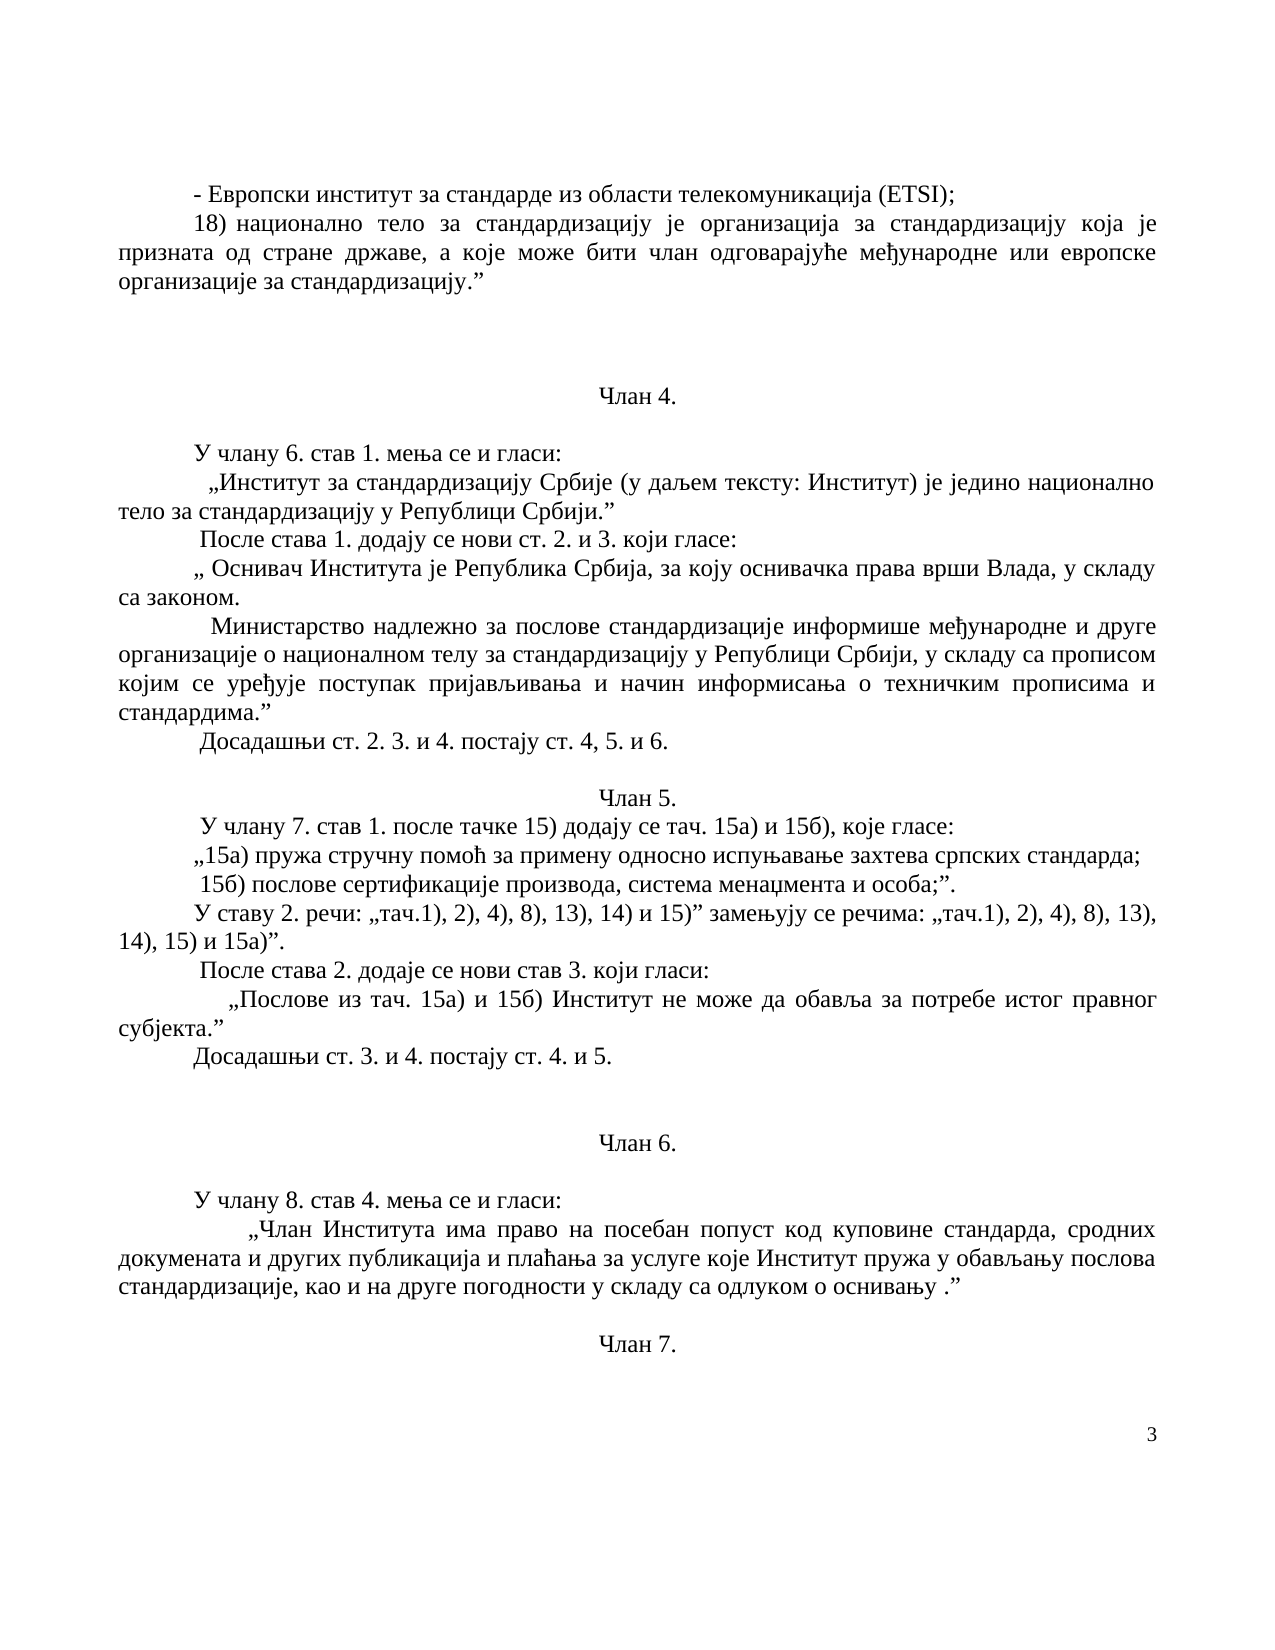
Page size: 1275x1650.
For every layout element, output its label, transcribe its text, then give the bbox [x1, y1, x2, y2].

text Члан 7. [118, 1329, 1157, 1358]
text 15б) послове сертификације производа, система менаџмента и особа;”. [118, 869, 1157, 898]
text Члан 4. [118, 381, 1157, 409]
text „Послове из тач. 15а) и 15б) Институт не може да обавља за потребе истог правног субјекта.” [118, 984, 1157, 1041]
text Министарство надлежно за послове стандардизације информише међународне и друге организације о националном телу за стандардизацију у Републици Србији, у складу са прописом којим се уређује поступак пријављивања и начин информисања о техничким прописима и стандардима.” [118, 611, 1157, 726]
text „ Оснивач Института је Република Србија, за коју оснивачка права врши Влада, у складу са законом. [118, 553, 1157, 611]
text У члану 6. став 1. мења се и гласи: [118, 438, 1157, 467]
text У члану 7. став 1. после тачке 15) додају се тач. 15а) и 15б), које гласе: [118, 811, 1157, 840]
text - Европски институт за стандарде из области телекомуникација (ETSI); [193, 179, 1157, 208]
text Члан 6. [118, 1128, 1157, 1156]
text Досадашњи ст. 2. 3. и 4. постају ст. 4, 5. и 6. [118, 726, 1157, 754]
text Члан 5. [118, 783, 1157, 811]
text „Члан Института има право на посебан попуст код куповине стандарда, сродних докумената и других публикација и плаћања за услуге које Институт пружа у обављању послова стандардизације, као и на друге погодности у складу са одлуком о оснивању .” [118, 1214, 1157, 1300]
text После става 1. додају се нови ст. 2. и 3. који гласе: [118, 524, 1157, 553]
text У члану 8. став 4. мења се и гласи: [118, 1185, 1157, 1214]
text „Институт за стандардизацију Србије (у даљем тексту: Институт) је једино национално тело за стандардизацију у Републици Србији.” [118, 467, 1157, 524]
text 18) национално тело за стандардизацију је организација за стандардизацију која је призната од стране државе, а које може бити члан одговарајуће међународне или европске организације за стандардизацију.” [118, 208, 1157, 294]
text „15а) пружа стручну помоћ за примену односно испуњавање захтева српских стандарда; [118, 840, 1157, 869]
text У ставу 2. речи: „тач.1), 2), 4), 8), 13), 14) и 15)” замењују се речима: „тач.1), 2), 4), 8), 13), 14), 15) и 15а)”. [118, 898, 1157, 955]
text Досадашњи ст. 3. и 4. постају ст. 4. и 5. [118, 1041, 1157, 1070]
text После става 2. додаје се нови став 3. који гласи: [118, 955, 1157, 984]
